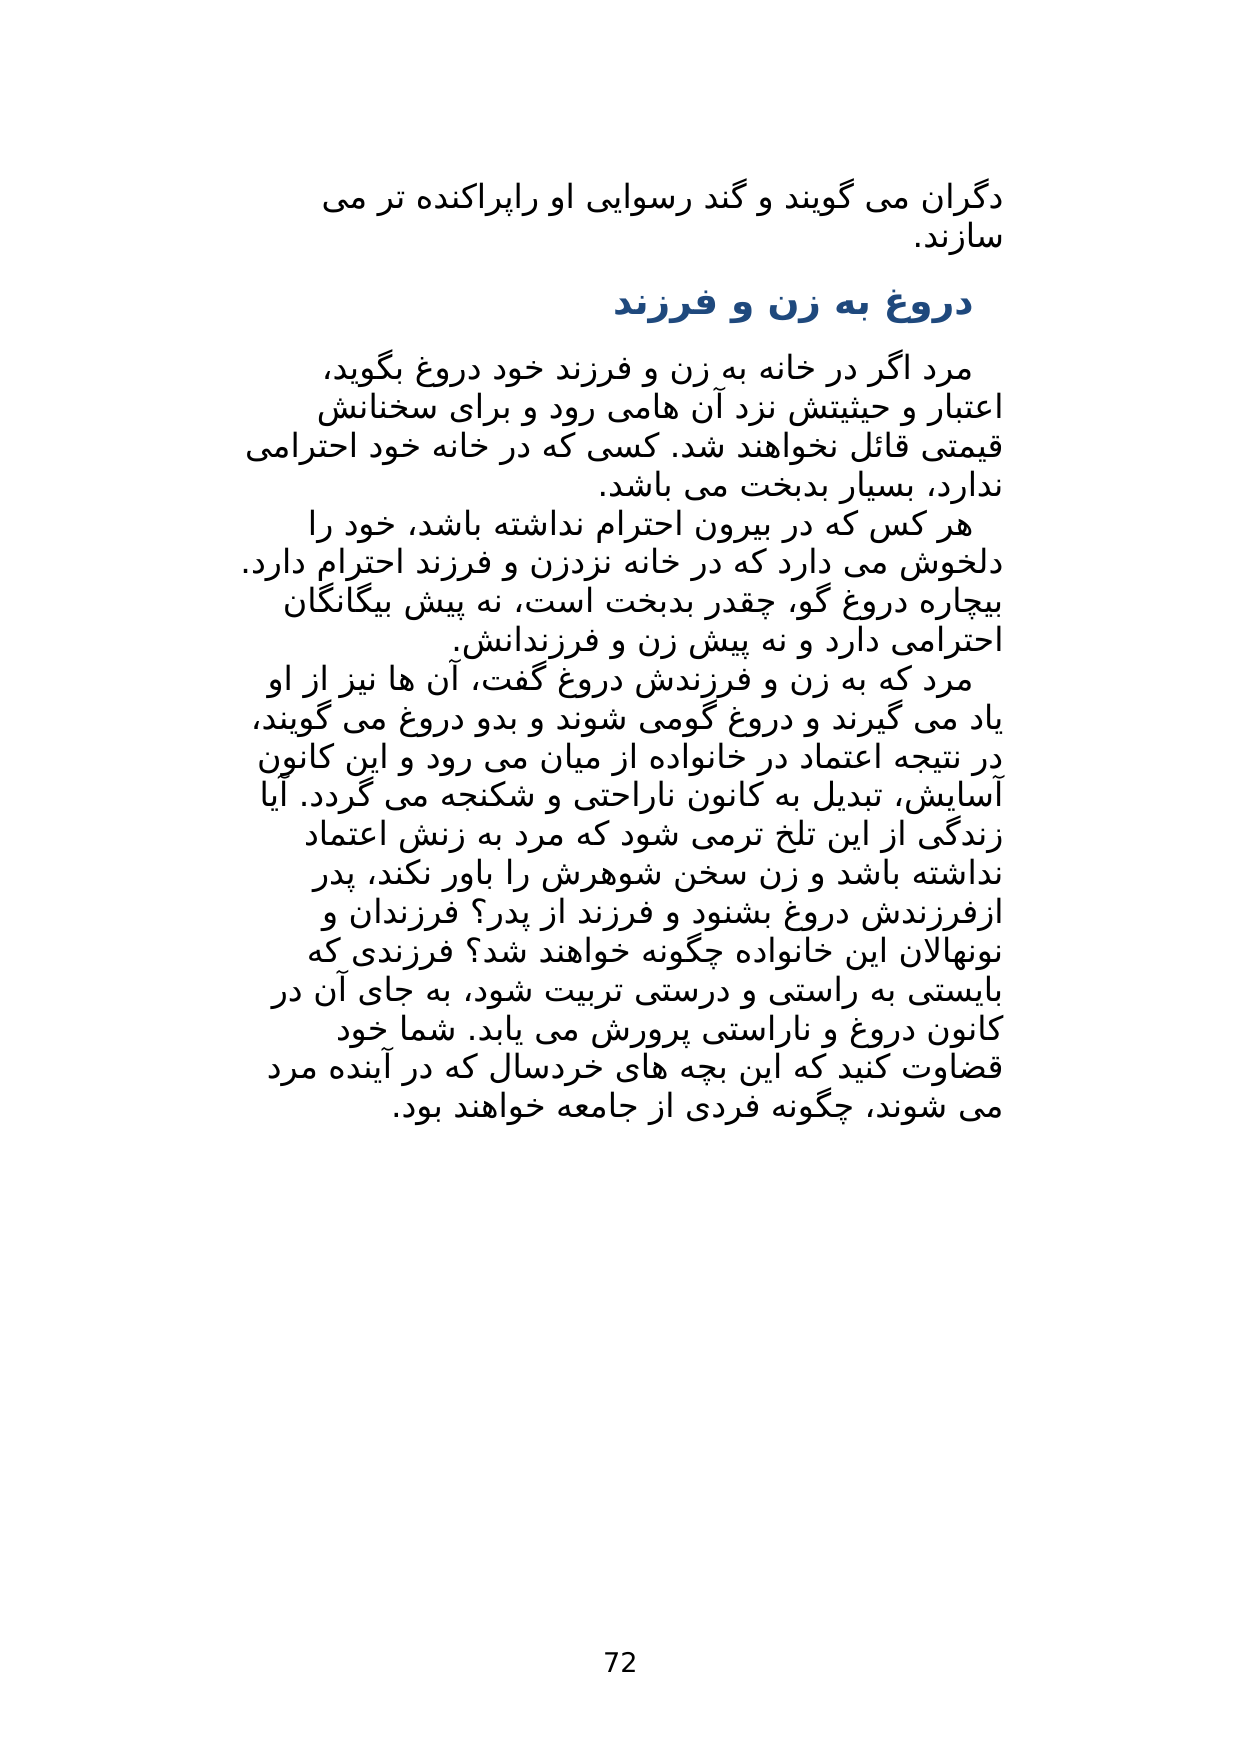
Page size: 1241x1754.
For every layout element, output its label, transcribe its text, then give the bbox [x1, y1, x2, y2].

text هر كس كه در بيرون احترام نداشته باشد، خود را دلخوش مى دارد كه در خانه نزدزن و فرزند احترام دارد. بيچاره دروغ گو، چقدر بدبخت است، نه پيش بيگانگان احترامى دارد و نه پيش زن و فرزندانش. [236, 504, 1004, 659]
text مرد كه به زن و فرزندش دروغ گفت، آن ها نيز از او ياد مى گيرند و دروغ گومى شوند و بدو دروغ مى گويند، در نتيجه اعتماد در خانواده از ميان مى رود و اين كانون آسايش، تبديل به كانون ناراحتى و شكنجه مى گردد. آيا زندگى از اين تلخ ترمى شود كه مرد به زنش اعتماد نداشته باشد و زن سخن شوهرش را باور نكند، پدر ازفرزندش دروغ بشنود و فرزند از پدر؟ فرزندان و نونهالان اين خانواده چگونه خواهند شد؟ فرزندى كه بايستى به راستى و درستى تربيت شود، به جاى آن در كانون دروغ و ناراستى پرورش مى يابد. شما خود قضاوت كنيد كه اين بچه هاى خردسال كه در آينده مرد مى شوند، چگونه فردى از جامعه خواهند بود. [236, 659, 1004, 1126]
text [236, 177, 1004, 255]
subtitle دروغ به زن و فرزند [236, 280, 1004, 323]
text مرد اگر در خانه به زن و فرزند خود دروغ بگويد، اعتبار و حيثيتش نزد آن هامى رود و براى سخنانش قيمتى قائل نخواهند شد. كسى كه در خانه خود احترامى ندارد، بسيار بدبخت مى باشد. [236, 348, 1004, 504]
